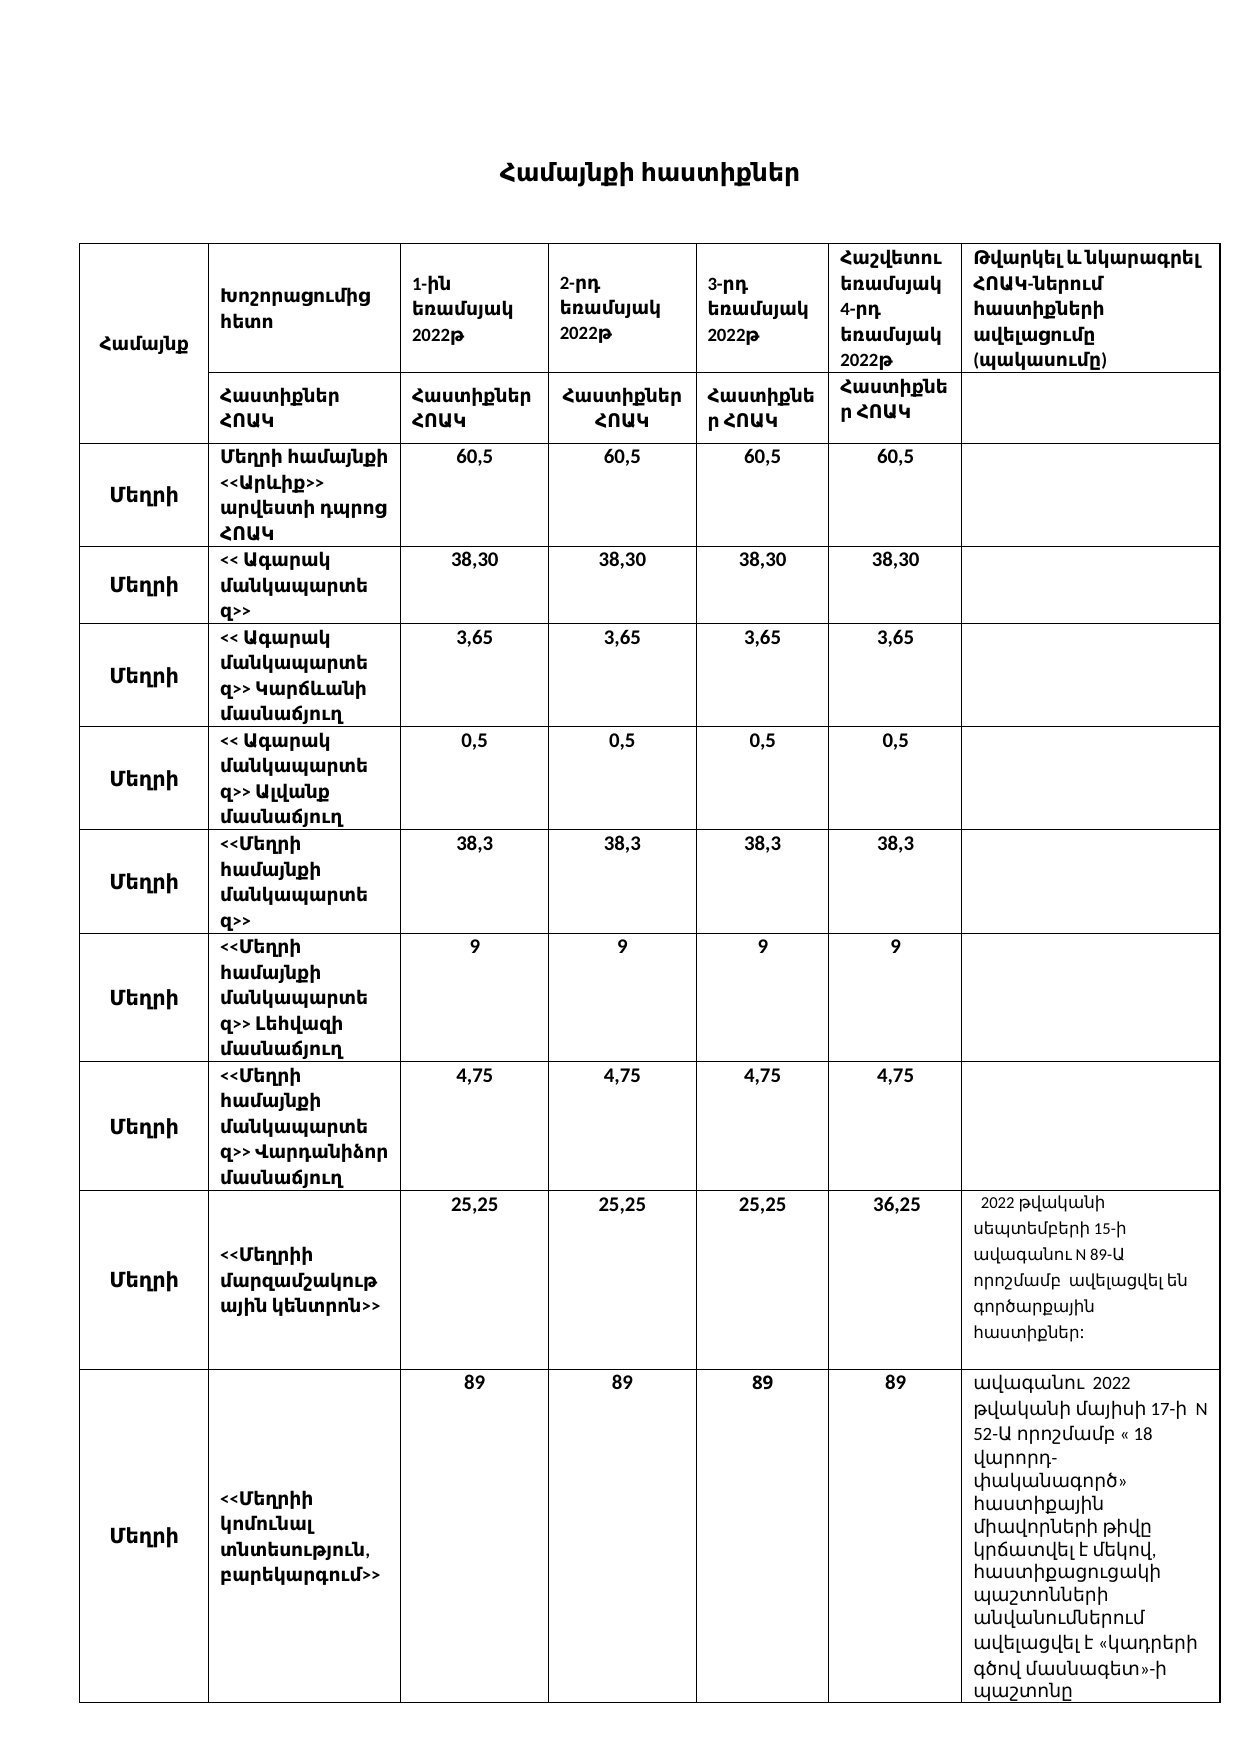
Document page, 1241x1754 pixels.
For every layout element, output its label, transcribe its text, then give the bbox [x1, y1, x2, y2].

table_cell Հաստիքներ ՀՈԱԿ [401, 373, 548, 442]
table_cell 38,30 [697, 547, 828, 623]
table_cell 25,25 [697, 1191, 828, 1368]
table_cell 3,65 [401, 624, 548, 726]
table_cell 60,5 [829, 444, 961, 546]
table_cell 38,30 [549, 547, 696, 623]
table_cell 60,5 [697, 444, 828, 546]
table_cell <<Մեղրիի մարզամշակութային կենտրոն>> [209, 1191, 400, 1368]
table_cell 3,65 [697, 624, 828, 726]
table_cell [962, 444, 1219, 546]
table_header 3-րդ եռամսյակ 2022թ [697, 244, 828, 372]
table_cell 38,3 [401, 830, 548, 932]
table_cell 38,3 [549, 830, 696, 932]
table_cell 0,5 [549, 727, 696, 829]
table_cell 89 [829, 1370, 961, 1702]
table_cell 4,75 [401, 1062, 548, 1190]
table_cell 89 [697, 1370, 828, 1702]
table_cell Մեղրի [80, 934, 208, 1061]
table_cell Մեղրի [80, 1370, 208, 1702]
table_cell 0,5 [697, 727, 828, 829]
table_cell Հաստիքներ ՀՈԱԿ [549, 373, 696, 442]
table_cell <<Մեղրի համայնքի մանկապարտեզ>> Լեհվազի մասնաճյուղ [209, 934, 400, 1061]
table_cell Հաստիքներ ՀՈԱԿ [209, 373, 400, 442]
table_header Հաշվետու եռամսյակ 4-րդ եռամսյակ 2022թ [829, 244, 961, 372]
table_cell 38,30 [829, 547, 961, 623]
table_cell Մեղրի [80, 624, 208, 726]
table_cell 0,5 [829, 727, 961, 829]
table_cell [962, 934, 1219, 1061]
table_cell 25,25 [401, 1191, 548, 1368]
table_cell 38,3 [829, 830, 961, 932]
table_cell 89 [549, 1370, 696, 1702]
table_header 2-րդ եռամսյակ 2022թ [549, 244, 696, 372]
table_cell 3,65 [549, 624, 696, 726]
table_cell 4,75 [829, 1062, 961, 1190]
table_header Խոշորացումից հետո [209, 244, 400, 372]
table_cell 4,75 [697, 1062, 828, 1190]
table_cell 2022 թվականի սեպտեմբերի 15-ի ավագանու N 89-Ա որոշմամբ ավելացվել են գործարքային հաստիքներ: [962, 1191, 1219, 1368]
table_header Թվարկել և նկարագրել ՀՈԱԿ-ներում հաստիքների ավելացումը (պակասումը) [962, 244, 1219, 372]
table_cell << Ագարակ մանկապարտեզ>> [209, 547, 400, 623]
table_cell <<Մեղրի համայնքի մանկապարտեզ>> Վարդանիձոր մասնաճյուղ [209, 1062, 400, 1190]
table_cell Հաստիքներ ՀՈԱԿ [697, 373, 828, 442]
table_cell 36,25 [829, 1191, 961, 1368]
table_cell 60,5 [401, 444, 548, 546]
table_cell Մեղրի [80, 547, 208, 623]
table_cell Մեղրի համայնքի <<Արևիք>> արվեստի դպրոց ՀՈԱԿ [209, 444, 400, 546]
table_cell Մեղրի [80, 444, 208, 546]
table_cell 38,30 [401, 547, 548, 623]
table_cell [962, 624, 1219, 726]
text Համայնքի հաստիքներ [103, 158, 1196, 187]
table_cell 38,3 [697, 830, 828, 932]
table_cell Մեղրի [80, 1062, 208, 1190]
table_cell <<Մեղրի համայնքի մանկապարտեզ>> [209, 830, 400, 932]
table_cell [962, 373, 1219, 442]
table_cell Հաստիքներ ՀՈԱԿ [829, 373, 961, 442]
table_cell 60,5 [549, 444, 696, 546]
table_cell ավագանու 2022 թվականի մայիսի 17-ի N 52-Ա որոշմամբ « 18 վարորդ-փականագործ» հաստիքային միավորների թիվը կրճատվել է մեկով, հաստիքացուցակի պաշտոնների անվանումներում ավելացվել է «կադրերի գծով մասնագետ»-ի պաշտոնը [962, 1370, 1219, 1702]
table_cell [962, 830, 1219, 932]
table_cell Մեղրի [80, 830, 208, 932]
table_cell [962, 1062, 1219, 1190]
table_cell 9 [697, 934, 828, 1061]
table_cell << Ագարակ մանկապարտեզ>> Կարճևանի մասնաճյուղ [209, 624, 400, 726]
table_cell 0,5 [401, 727, 548, 829]
table_cell 9 [401, 934, 548, 1061]
table_cell 25,25 [549, 1191, 696, 1368]
table_cell <<Մեղրիի կոմունալ տնտեսություն, բարեկարգում>> [209, 1370, 400, 1702]
table_cell << Ագարակ մանկապարտեզ>> Ալվանք մասնաճյուղ [209, 727, 400, 829]
table_cell 4,75 [549, 1062, 696, 1190]
table_header Համայնք [80, 244, 208, 442]
table_cell 9 [549, 934, 696, 1061]
table_cell 89 [401, 1370, 548, 1702]
table_cell Մեղրի [80, 727, 208, 829]
table_cell 9 [829, 934, 961, 1061]
table_header 1-ին եռամսյակ 2022թ [401, 244, 548, 372]
table_cell [962, 547, 1219, 623]
table_cell Մեղրի [80, 1191, 208, 1368]
table_cell [962, 727, 1219, 829]
table_cell 3,65 [829, 624, 961, 726]
